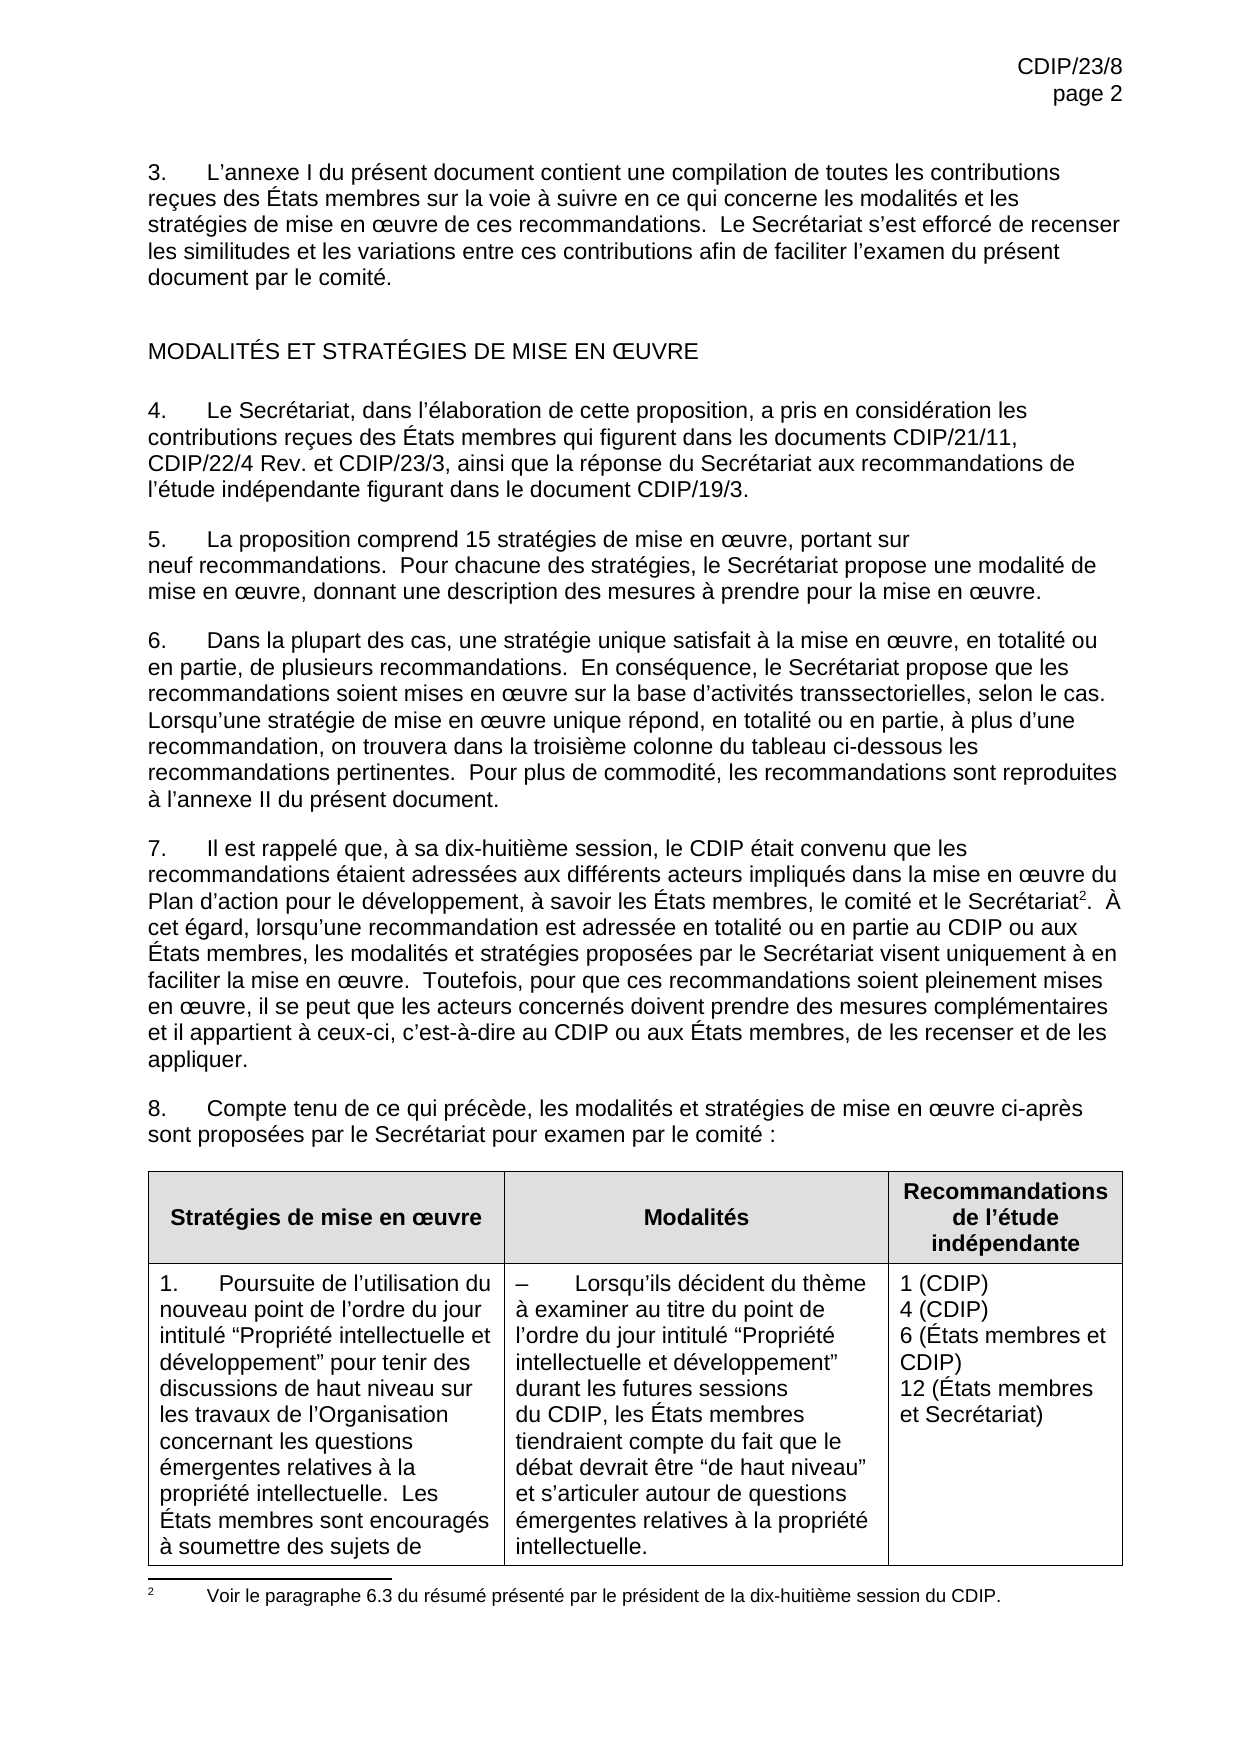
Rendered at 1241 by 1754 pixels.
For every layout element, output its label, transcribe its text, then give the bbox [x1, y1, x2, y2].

table_header Stratégies de mise en œuvre [149, 1172, 504, 1263]
text Il est rappelé que, à sa dix-huitième session, le CDIP était convenu que les recommandations étaient adressées aux différents acteurs impliqués dans la mise en œuvre du Plan d’action pour le développement, à savoir les États membres, le comité et le Secrétariat. À cet égard, lorsqu’une recommandation est adressée en totalité ou en partie au CDIP ou aux États membres, les modalités et stratégies proposées par le Secrétariat visent uniquement à en faciliter la mise en œuvre. Toutefois, pour que ces recommandations soient pleinement mises en œuvre, il se peut que les acteurs concernés doivent prendre des mesures complémentaires et il appartient à ceux-ci, c’est-à-dire au CDIP ou aux États membres, de les recenser et de les appliquer. [148, 835, 1122, 1072]
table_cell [149, 1264, 504, 1565]
text L’annexe I du présent document contient une compilation de toutes les contributions reçues des États membres sur la voie à suivre en ce qui concerne les modalités et les stratégies de mise en œuvre de ces recommandations. Le Secrétariat s’est efforcé de recenser les similitudes et les variations entre ces contributions afin de faciliter l’examen du présent document par le comité. [148, 158, 1122, 290]
subtitle Modalités et stratégies de mise en œuvre [148, 338, 1122, 364]
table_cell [505, 1264, 888, 1565]
text La proposition comprend 15 stratégies de mise en œuvre, portant sur neuf recommandations. Pour chacune des stratégies, le Secrétariat propose une modalité de mise en œuvre, donnant une description des mesures à prendre pour la mise en œuvre. [148, 526, 1122, 604]
table_header Modalités [505, 1172, 888, 1263]
table_header Recommandations de l’étude indépendante [889, 1172, 1122, 1263]
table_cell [889, 1264, 1122, 1565]
text Compte tenu de ce qui précède, les modalités et stratégies de mise en œuvre ci-après sont proposées par le Secrétariat pour examen par le comité : [148, 1095, 1122, 1148]
text Dans la plupart des cas, une stratégie unique satisfait à la mise en œuvre, en totalité ou en partie, de plusieurs recommandations. En conséquence, le Secrétariat propose que les recommandations soient mises en œuvre sur la base d’activités transsectorielles, selon le cas. Lorsqu’une stratégie de mise en œuvre unique répond, en totalité ou en partie, à plus d’une recommandation, on trouvera dans la troisième colonne du tableau ci-dessous les recommandations pertinentes. Pour plus de commodité, les recommandations sont reproduites à l’annexe II du présent document. [148, 627, 1122, 812]
text Le Secrétariat, dans l’élaboration de cette proposition, a pris en considération les contributions reçues des États membres qui figurent dans les documents CDIP/21/11, CDIP/22/4 Rev. et CDIP/23/3, ainsi que la réponse du Secrétariat aux recommandations de l’étude indépendante figurant dans le document CDIP/19/3. [148, 397, 1122, 503]
